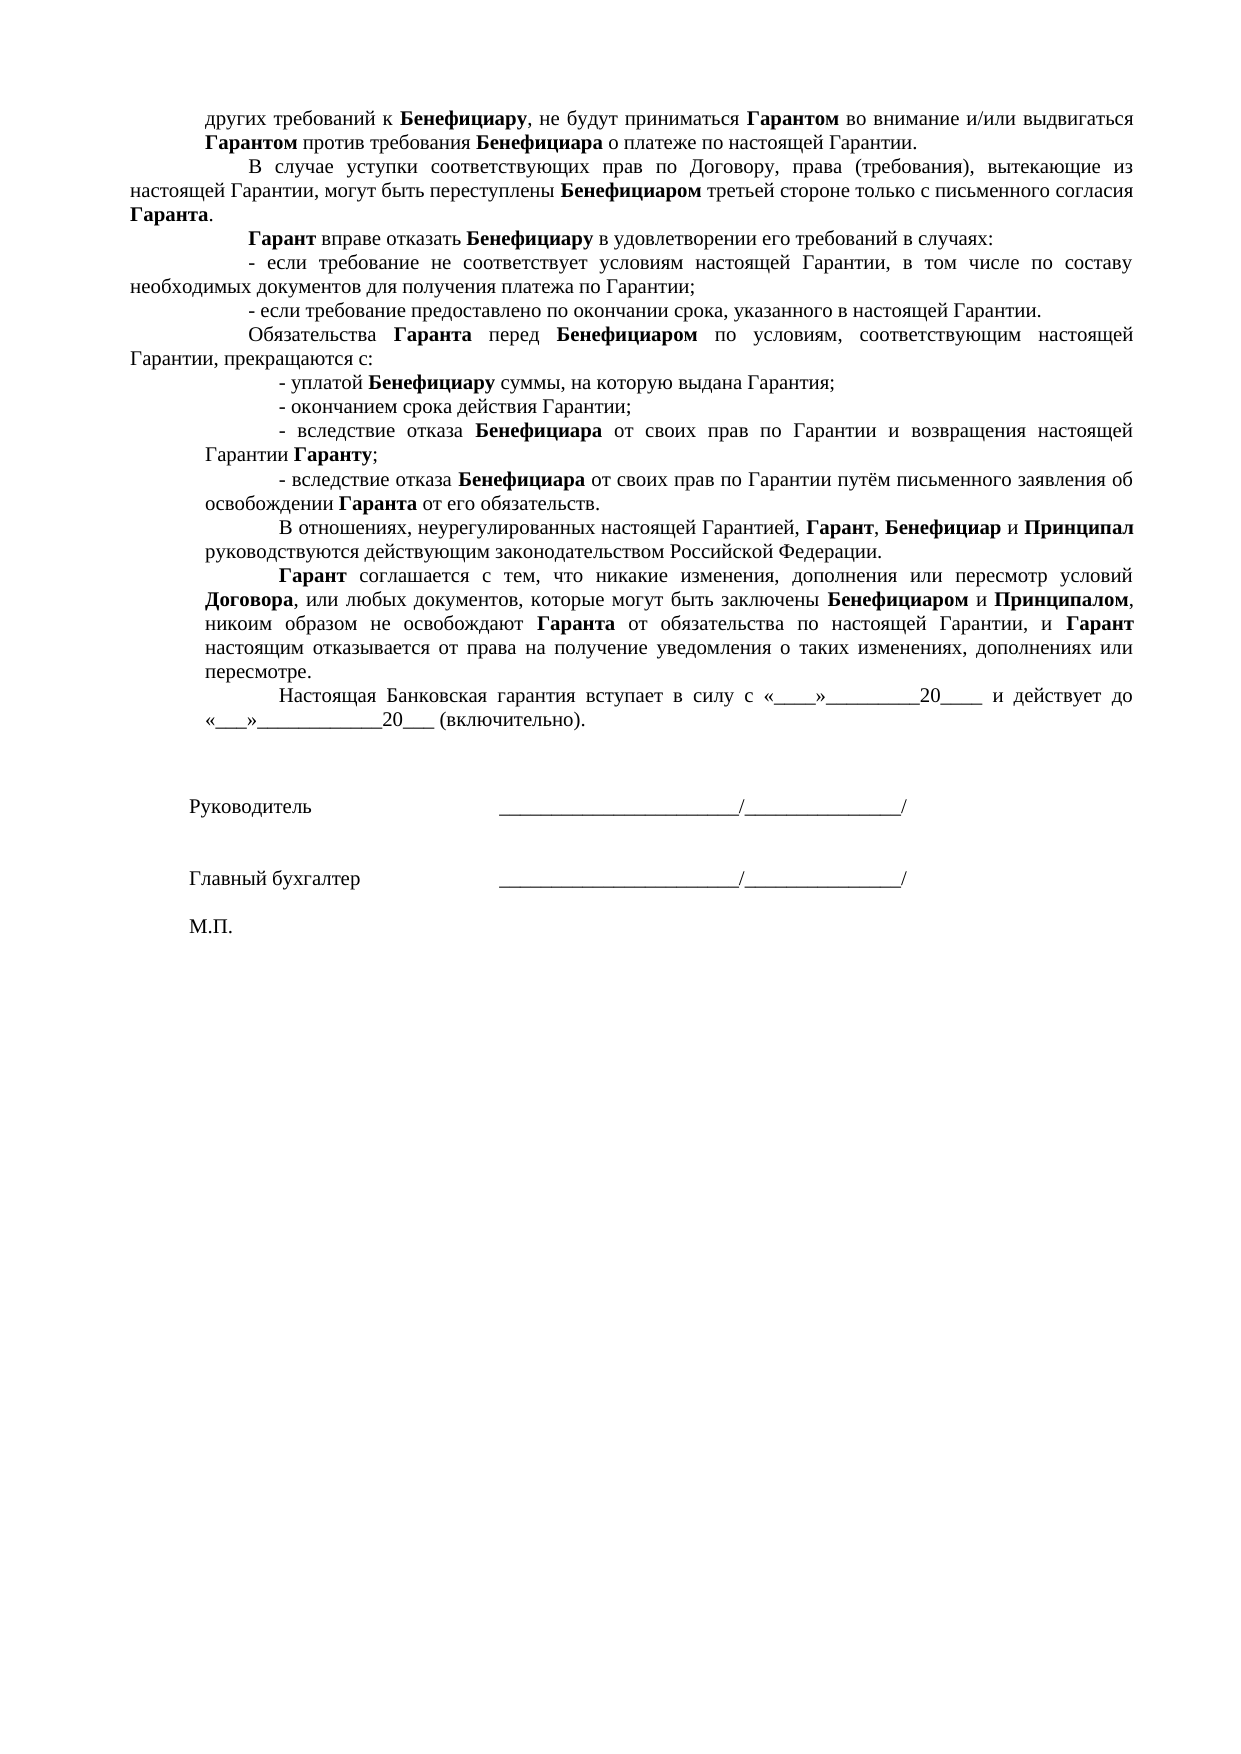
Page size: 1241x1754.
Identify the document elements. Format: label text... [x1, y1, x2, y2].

text М.П. [130, 914, 1134, 938]
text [205, 106, 1134, 154]
text Гарант вправе отказать Бенефициару в удовлетворении его требований в случаях: [130, 226, 1134, 250]
text В случае уступки соответствующих прав по Договору, права (требования), вытекающие из настоящей Гарантии, могут быть переступлены Бенефициаром третьей стороне только с письменного согласия Гаранта. [130, 154, 1134, 226]
text Гарант соглашается с тем, что никакие изменения, дополнения или пересмотр условий Договора, или любых документов, которые могут быть заключены Бенефициаром и Принципалом, никоим образом не освобождают Гаранта от обязательства по настоящей Гарантии, и Гарант настоящим отказывается от права на получение уведомления о таких изменениях, дополнениях или пересмотре. [205, 563, 1134, 683]
text - если требование не соответствует условиям настоящей Гарантии, в том числе по составу необходимых документов для получения платежа по Гарантии; [130, 250, 1134, 298]
text Настоящая Банковская гарантия вступает в силу с «____»_________20____ и действует до «___»____________20___ (включительно). [205, 683, 1134, 731]
text Обязательства Гаранта перед Бенефициаром по условиям, соответствующим настоящей Гарантии, прекращаются с: [130, 322, 1134, 370]
text Руководитель _______________________/_______________/ [130, 793, 1134, 818]
text - уплатой Бенефициару суммы, на которую выдана Гарантия; [205, 370, 1134, 394]
text Главный бухгалтер _______________________/_______________/ [130, 866, 1134, 890]
text - вследствие отказа Бенефициара от своих прав по Гарантии и возвращения настоящей Гарантии Гаранту; [205, 418, 1134, 466]
text - вследствие отказа Бенефициара от своих прав по Гарантии путём письменного заявления об освобождении Гаранта от его обязательств. [205, 466, 1134, 514]
text - если требование предоставлено по окончании срока, указанного в настоящей Гарантии. [130, 298, 1134, 322]
text В отношениях, неурегулированных настоящей Гарантией, Гарант, Бенефициар и Принципал руководствуются действующим законодательством Российской Федерации. [205, 514, 1134, 563]
text - окончанием срока действия Гарантии; [205, 394, 1134, 418]
